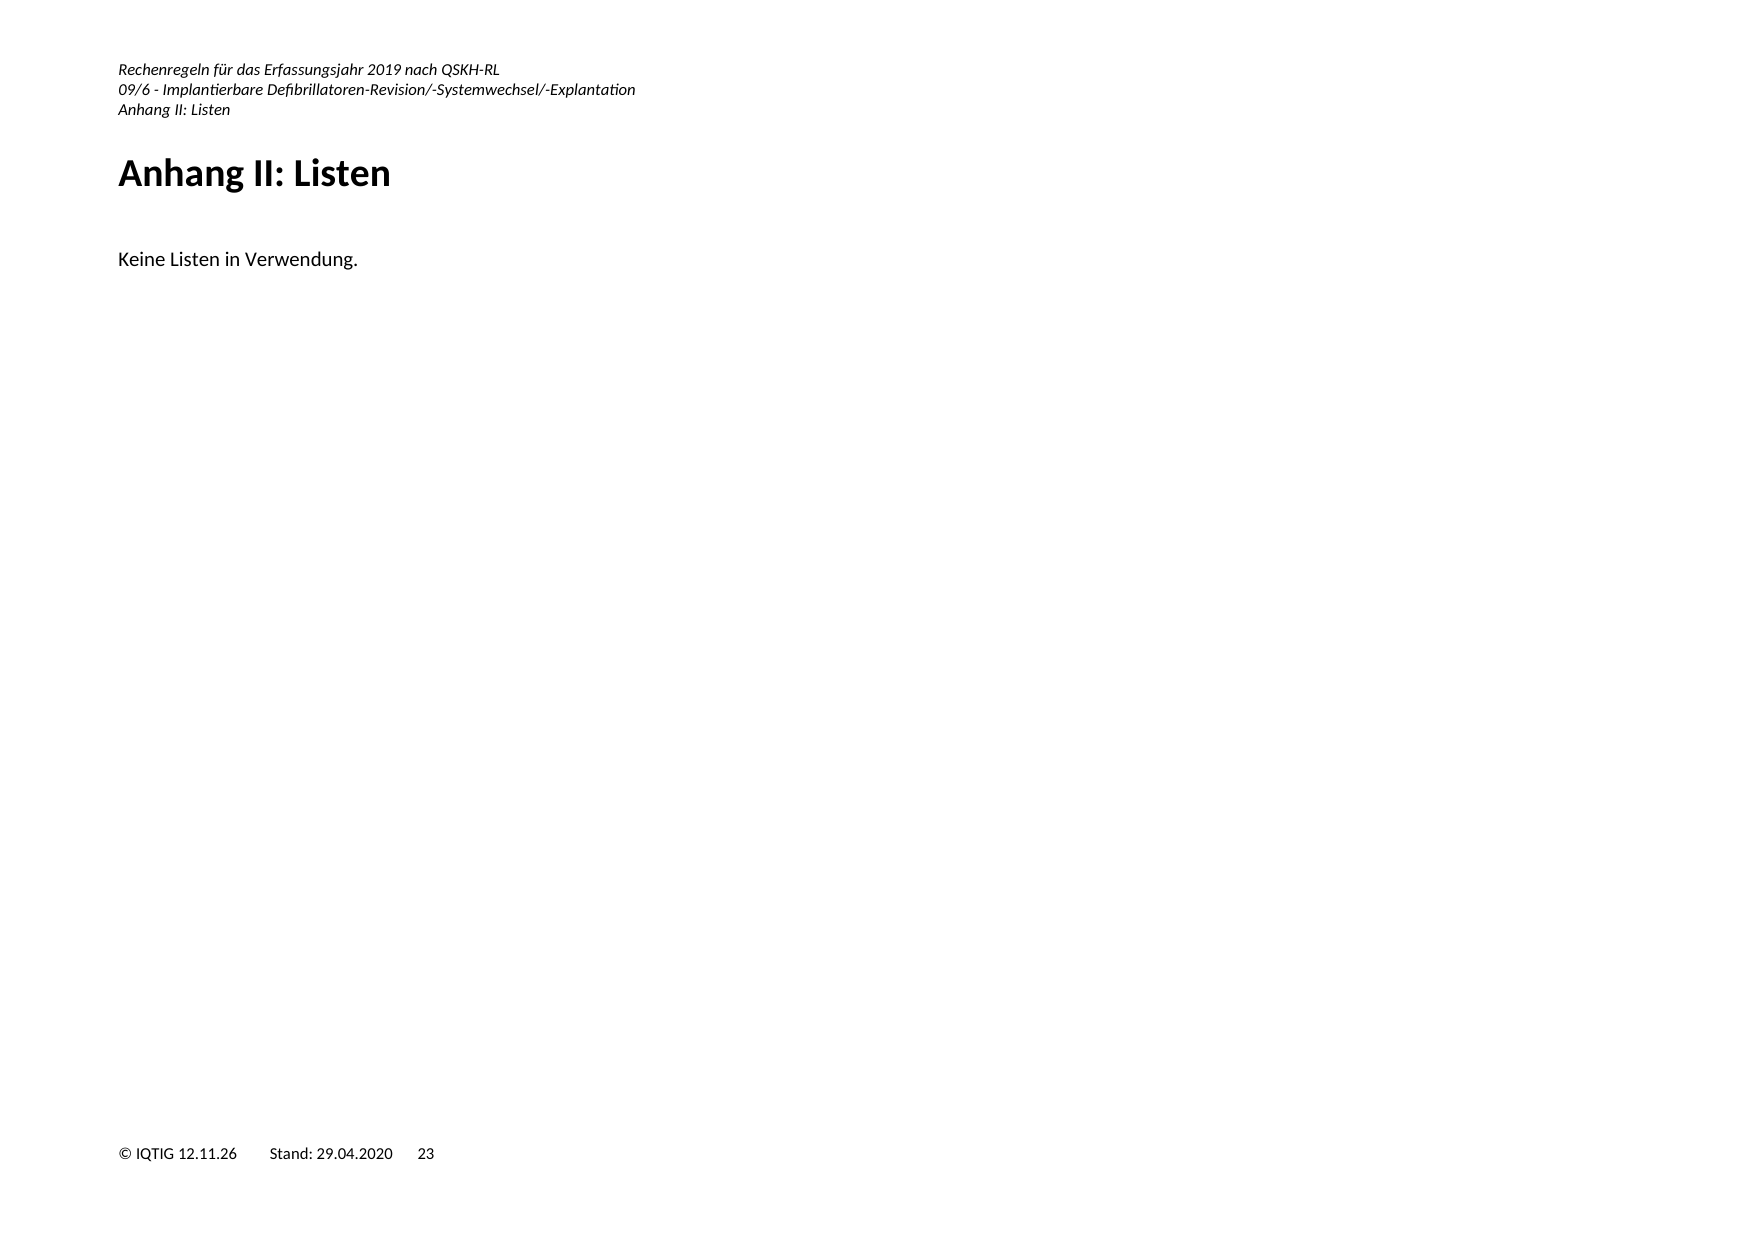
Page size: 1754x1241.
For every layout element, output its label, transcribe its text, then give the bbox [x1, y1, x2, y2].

text Anhang II: Listen [118, 148, 1636, 196]
text Keine Listen in Verwendung. [118, 246, 1636, 271]
